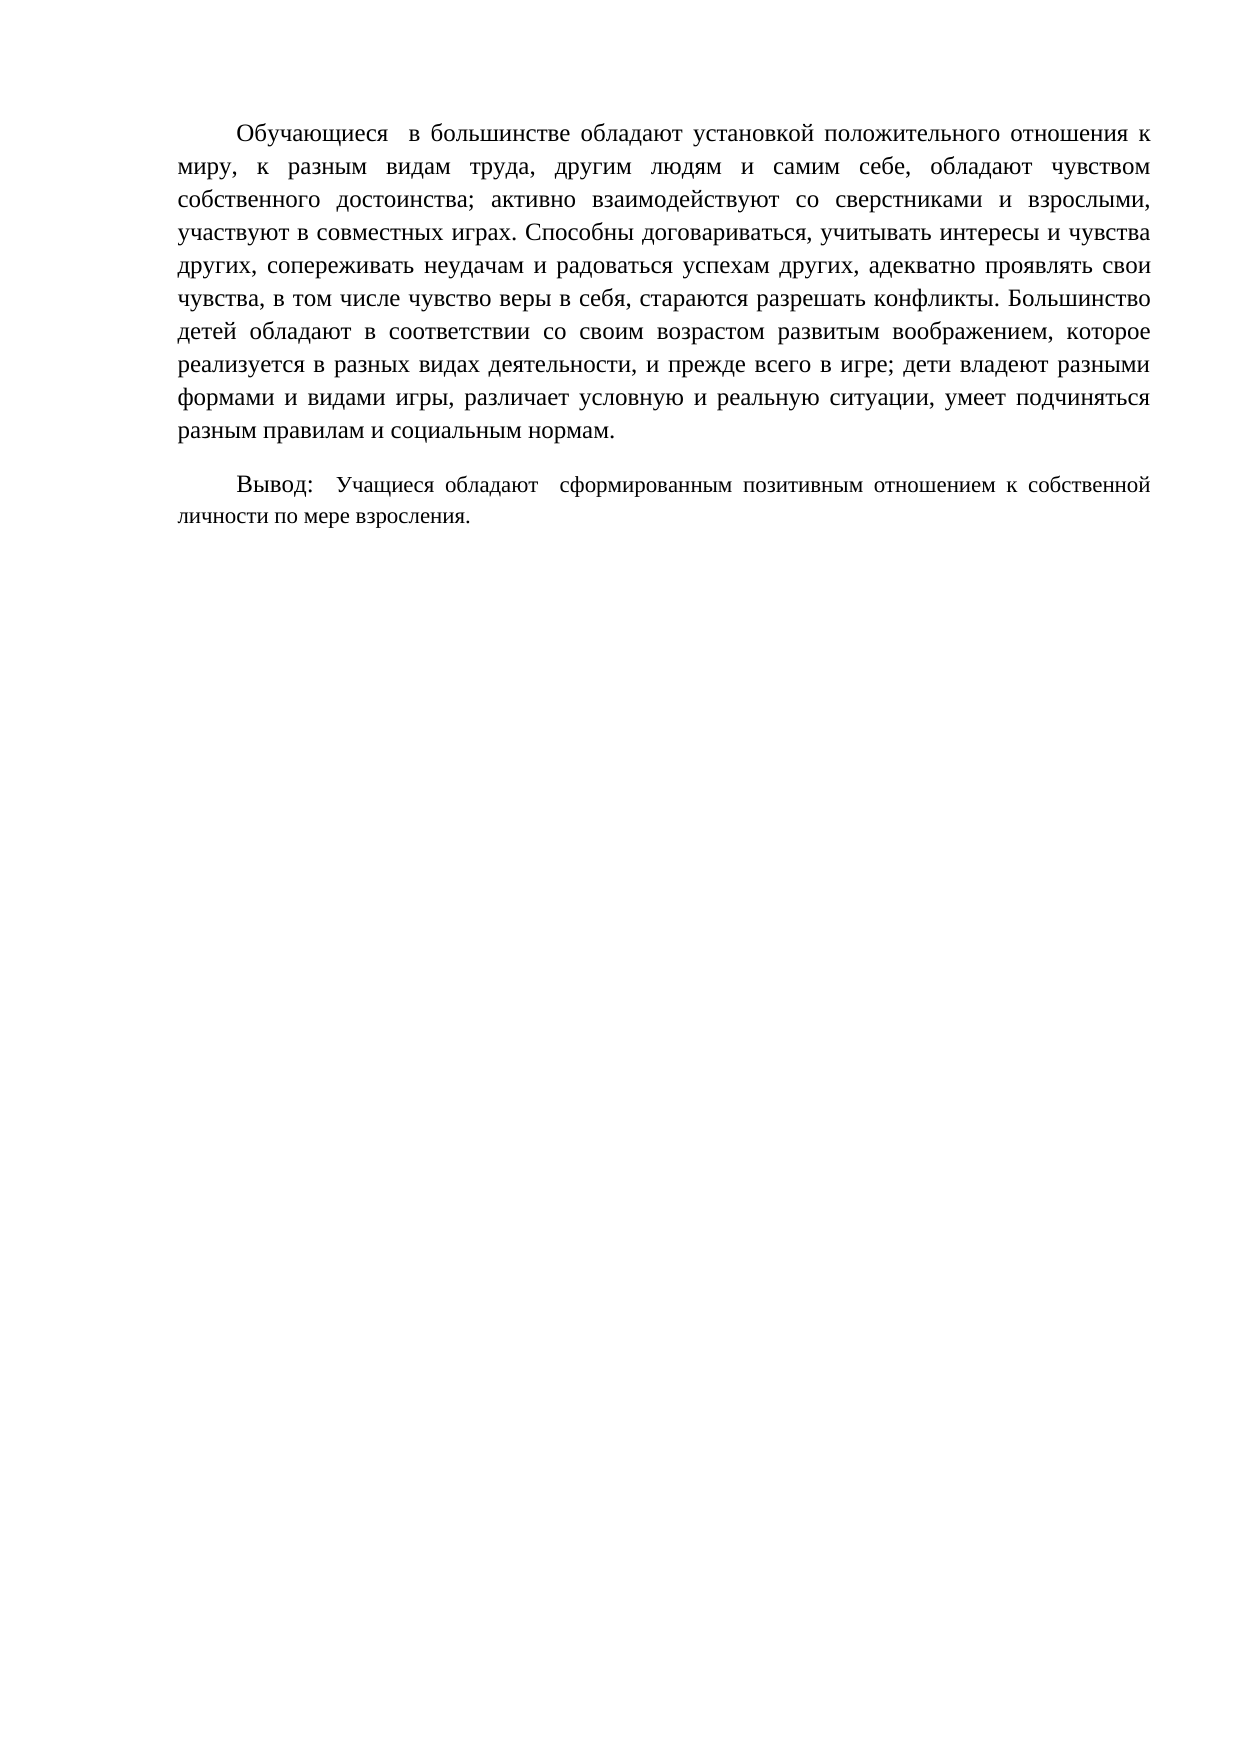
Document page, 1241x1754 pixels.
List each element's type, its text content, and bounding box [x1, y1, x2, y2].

text Вывод: Учащиеся обладают сформированным позитивным отношением к собственной личности по мере взросления. [177, 469, 1152, 528]
text Обучающиеся в большинстве обладают установкой положительного отношения к миру, к разным видам труда, другим людям и самим себе, обладают чувством собственного достоинства; активно взаимодействуют со сверстниками и взрослыми, участвуют в совместных играх. Способны договариваться, учитывать интересы и чувства других, сопереживать неудачам и радоваться успехам других, адекватно проявлять свои чувства, в том числе чувство веры в себя, стараются разрешать конфликты. Большинство детей обладают в соответствии со своим возрастом развитым воображением, которое реализуется в разных видах деятельности, и прежде всего в игре; дети владеют разными формами и видами игры, различает условную и реальную ситуации, умеет подчиняться разным правилам и социальным нормам. [177, 118, 1152, 444]
